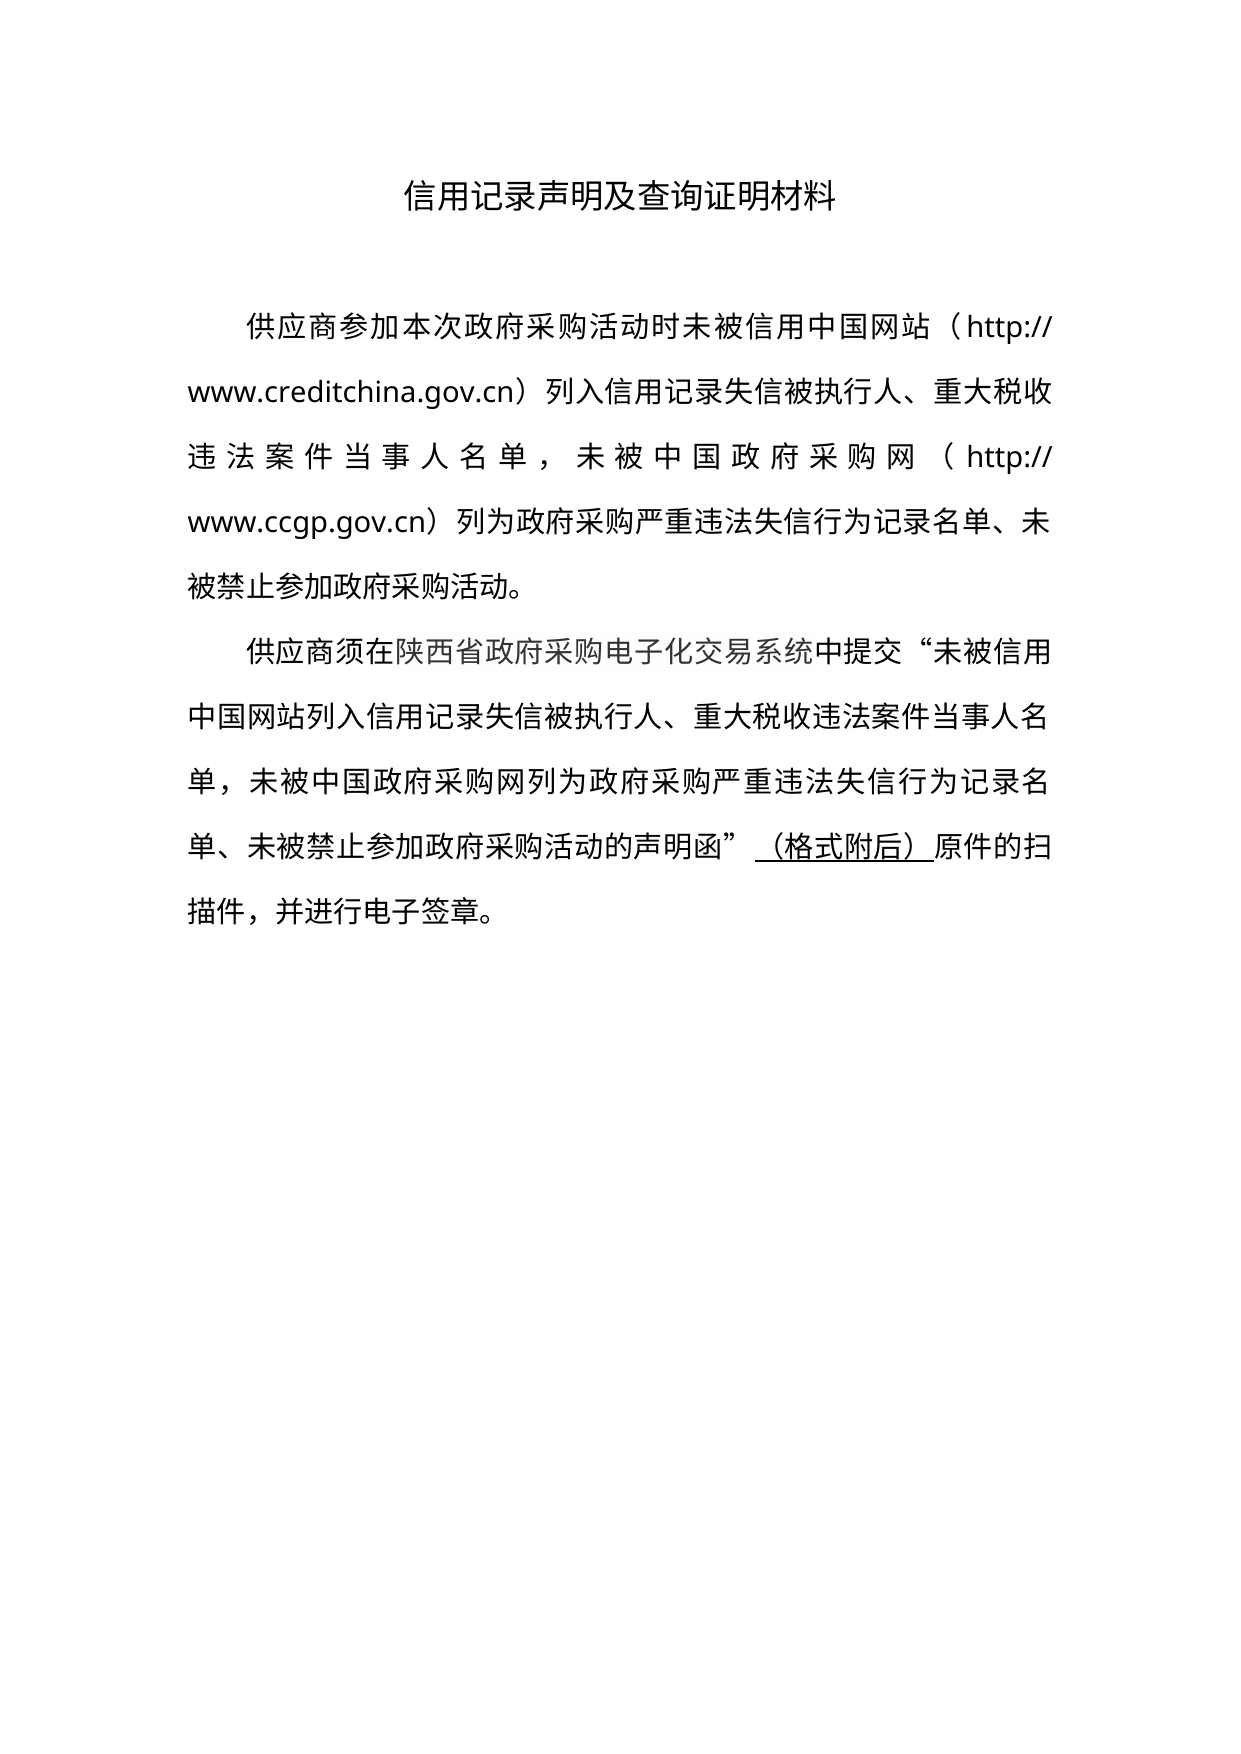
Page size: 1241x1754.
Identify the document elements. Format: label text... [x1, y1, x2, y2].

text 信用记录声明及查询证明材料 [187, 162, 1053, 227]
text 供应商参加本次政府采购活动时未被信用中国网站（http://www.creditchina.gov.cn）列入信用记录失信被执行人、重大税收违法案件当事人名单，未被中国政府采购网（http://www.ccgp.gov.cn）列为政府采购严重违法失信行为记录名单、未被禁止参加政府采购活动。 [187, 292, 1053, 617]
text 供应商须在陕西省政府采购电子化交易系统中提交“未被信用中国网站列入信用记录失信被执行人、重大税收违法案件当事人名单，未被中国政府采购网列为政府采购严重违法失信行为记录名单、未被禁止参加政府采购活动的声明函”（格式附后）原件的扫描件，并进行电子签章。 [187, 617, 1053, 942]
